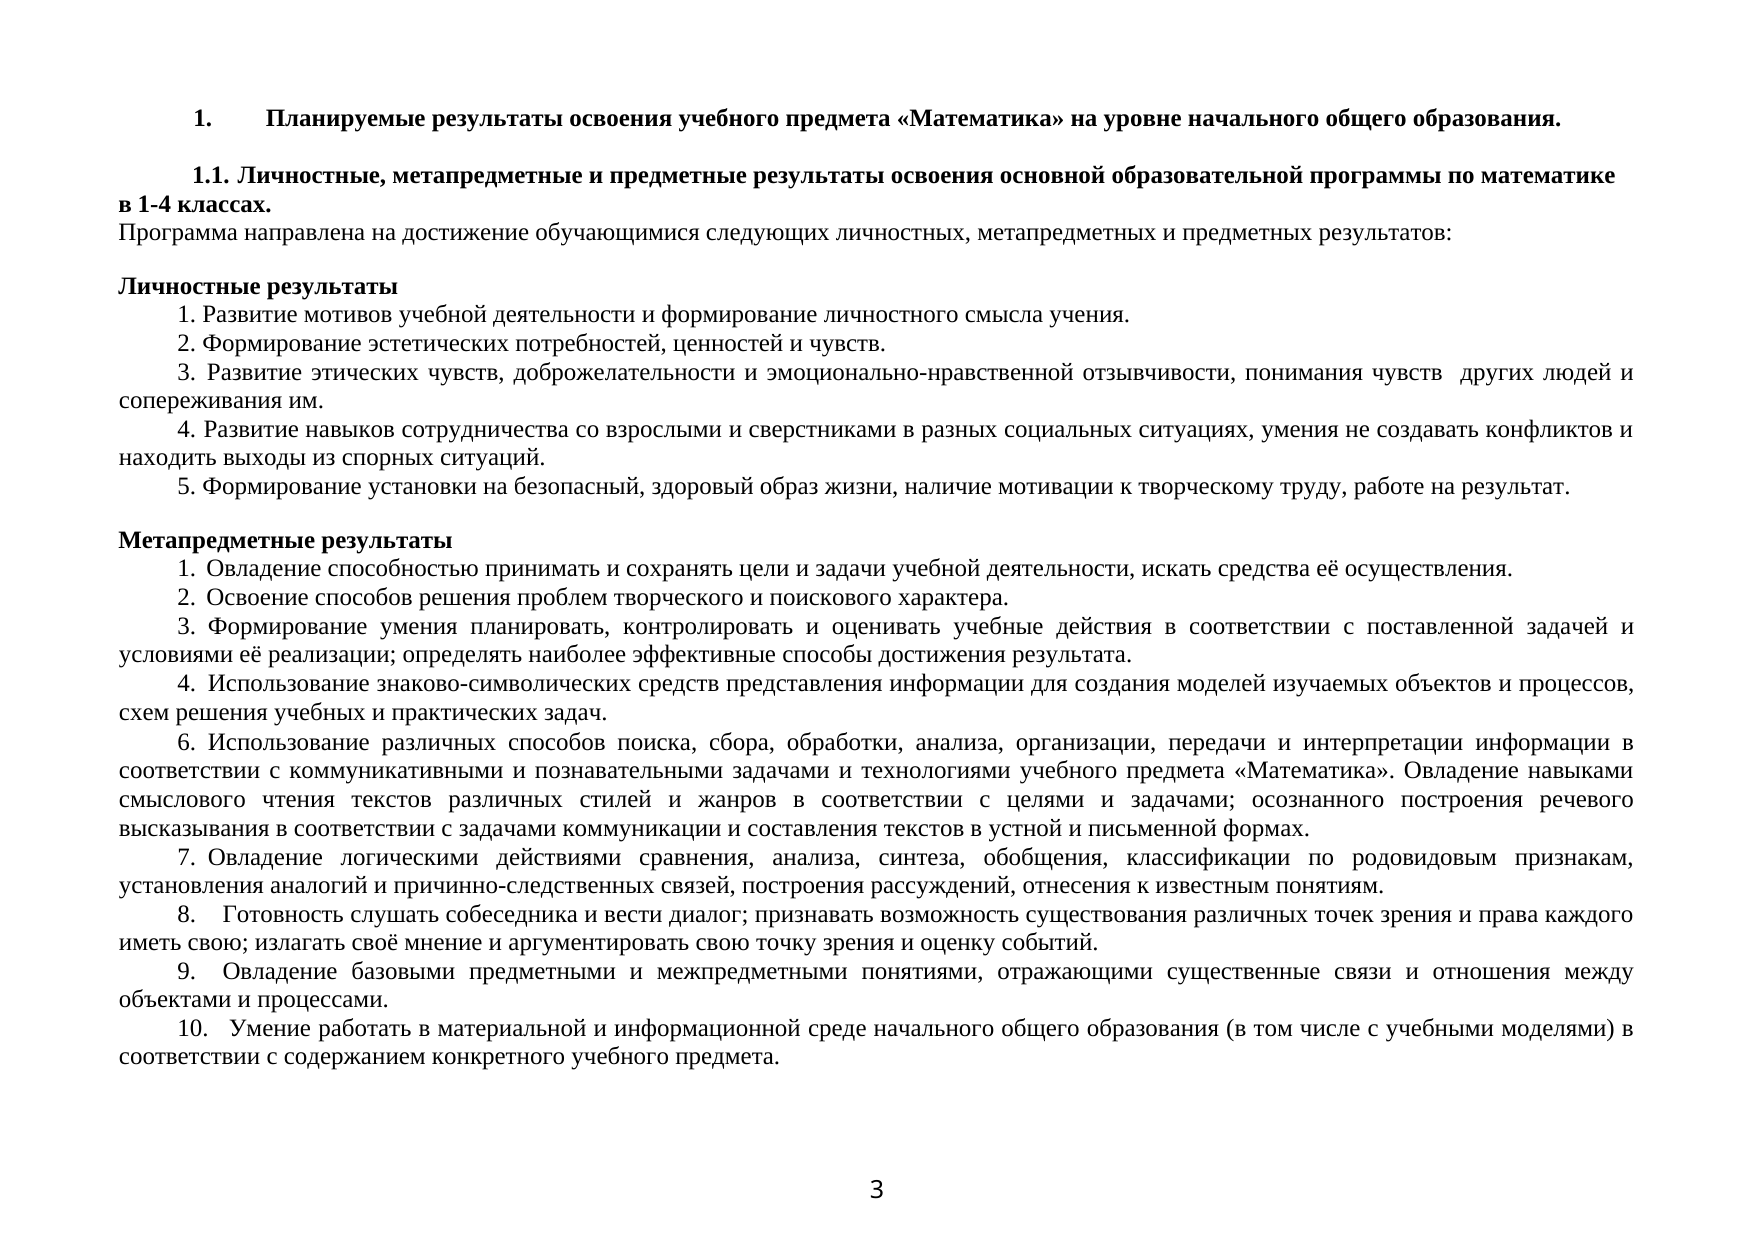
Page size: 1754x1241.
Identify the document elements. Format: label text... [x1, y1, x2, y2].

text Метапредметные результаты [118, 526, 1635, 554]
list Личностные, метапредметные и предметные результаты освоения основной образовательной программы по математике [192, 160, 1635, 189]
list Использование знаково-символических средств представления информации для создания моделей изучаемых объектов и процессов, схем решения учебных и практических задач. [119, 669, 1635, 725]
list 1-4 классах. [118, 189, 1635, 218]
list Освоение способов решения проблем творческого и поискового характера. [177, 582, 1635, 611]
list Овладение логическими действиями сравнения, анализа, синтеза, обобщения, классификации по родовидовым признакам, установления аналогий и причинно-следственных связей, построения рассуждений, отнесения к известным понятиям. [119, 843, 1635, 899]
text Программа направлена на достижение обучающимися следующих личностных, метапредметных и предметных результатов: [118, 218, 1635, 246]
list Готовность слушать собеседника и вести диалог; признавать возможность существования различных точек зрения и права каждого иметь свою; излагать своё мнение и аргументировать свою точку зрения и оценку событий. [119, 900, 1635, 956]
list Развитие этических чувств, доброжелательности и эмоционально-нравственной отзывчивости, понимания чувств других людей и сопереживания им. [119, 358, 1635, 414]
list Формирование установки на безопасный, здоровый образ жизни, наличие мотивации к творческому труду, работе на результат. [177, 471, 1635, 500]
list Формирование эстетических потребностей, ценностей и чувств. [177, 328, 1635, 357]
text Личностные результаты [118, 271, 1635, 300]
list Овладение базовыми предметными и межпредметными понятиями, отражающими существенные связи и отношения между объектами и процессами. [119, 957, 1635, 1013]
list Умение работать в материальной и информационной среде начального общего образования (в том числе с учебными моделями) в соответствии с содержанием конкретного учебного предмета. [119, 1014, 1635, 1070]
list Планируемые результаты освоения учебного предмета «Математика» на уровне начального общего образования. [193, 103, 1635, 131]
list Развитие навыков сотрудничества со взрослыми и сверстниками в разных социальных ситуациях, умения не создавать конфликтов и находить выходы из спорных ситуаций. [119, 415, 1635, 471]
list Формирование умения планировать, контролировать и оценивать учебные действия в соответствии с поставленной задачей и условиями её реализации; определять наиболее эффективные способы достижения результата. [119, 612, 1635, 668]
list Развитие мотивов учебной деятельности и формирование личностного смысла учения. [177, 300, 1635, 328]
list Овладение способностью принимать и сохранять цели и задачи учебной деятельности, искать средства её осуществления. [177, 554, 1635, 582]
list Использование различных способов поиска, сбора, обработки, анализа, организации, передачи и интерпретации информации в соответствии с коммуникативными и познавательными задачами и технологиями учебного предмета «Математика». Овладение навыками смыслового чтения текстов различных стилей и жанров в соответствии с целями и задачами; осознанного построения речевого высказывания в соответствии с задачами коммуникации и составления текстов в устной и письменной формах. [119, 727, 1635, 842]
